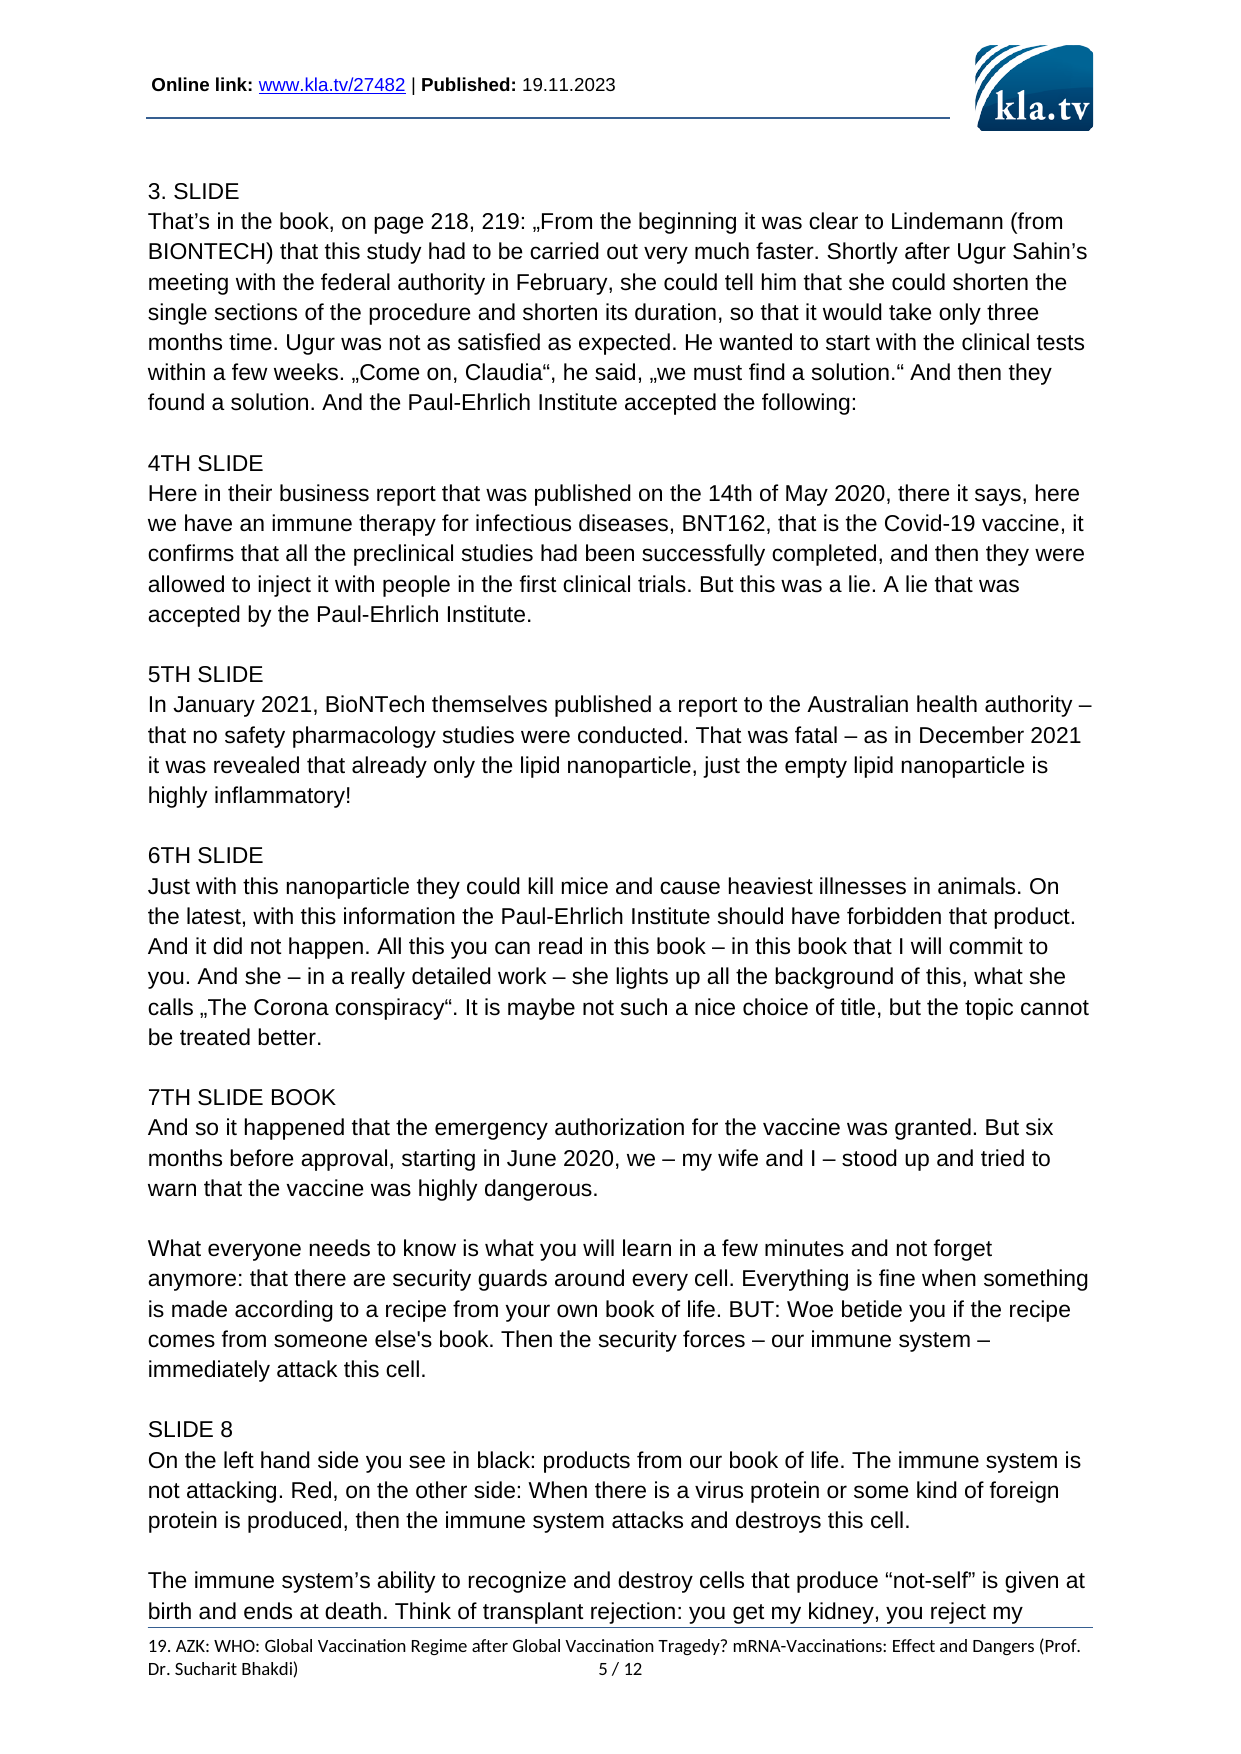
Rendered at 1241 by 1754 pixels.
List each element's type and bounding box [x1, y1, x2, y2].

text [148, 148, 1093, 1624]
